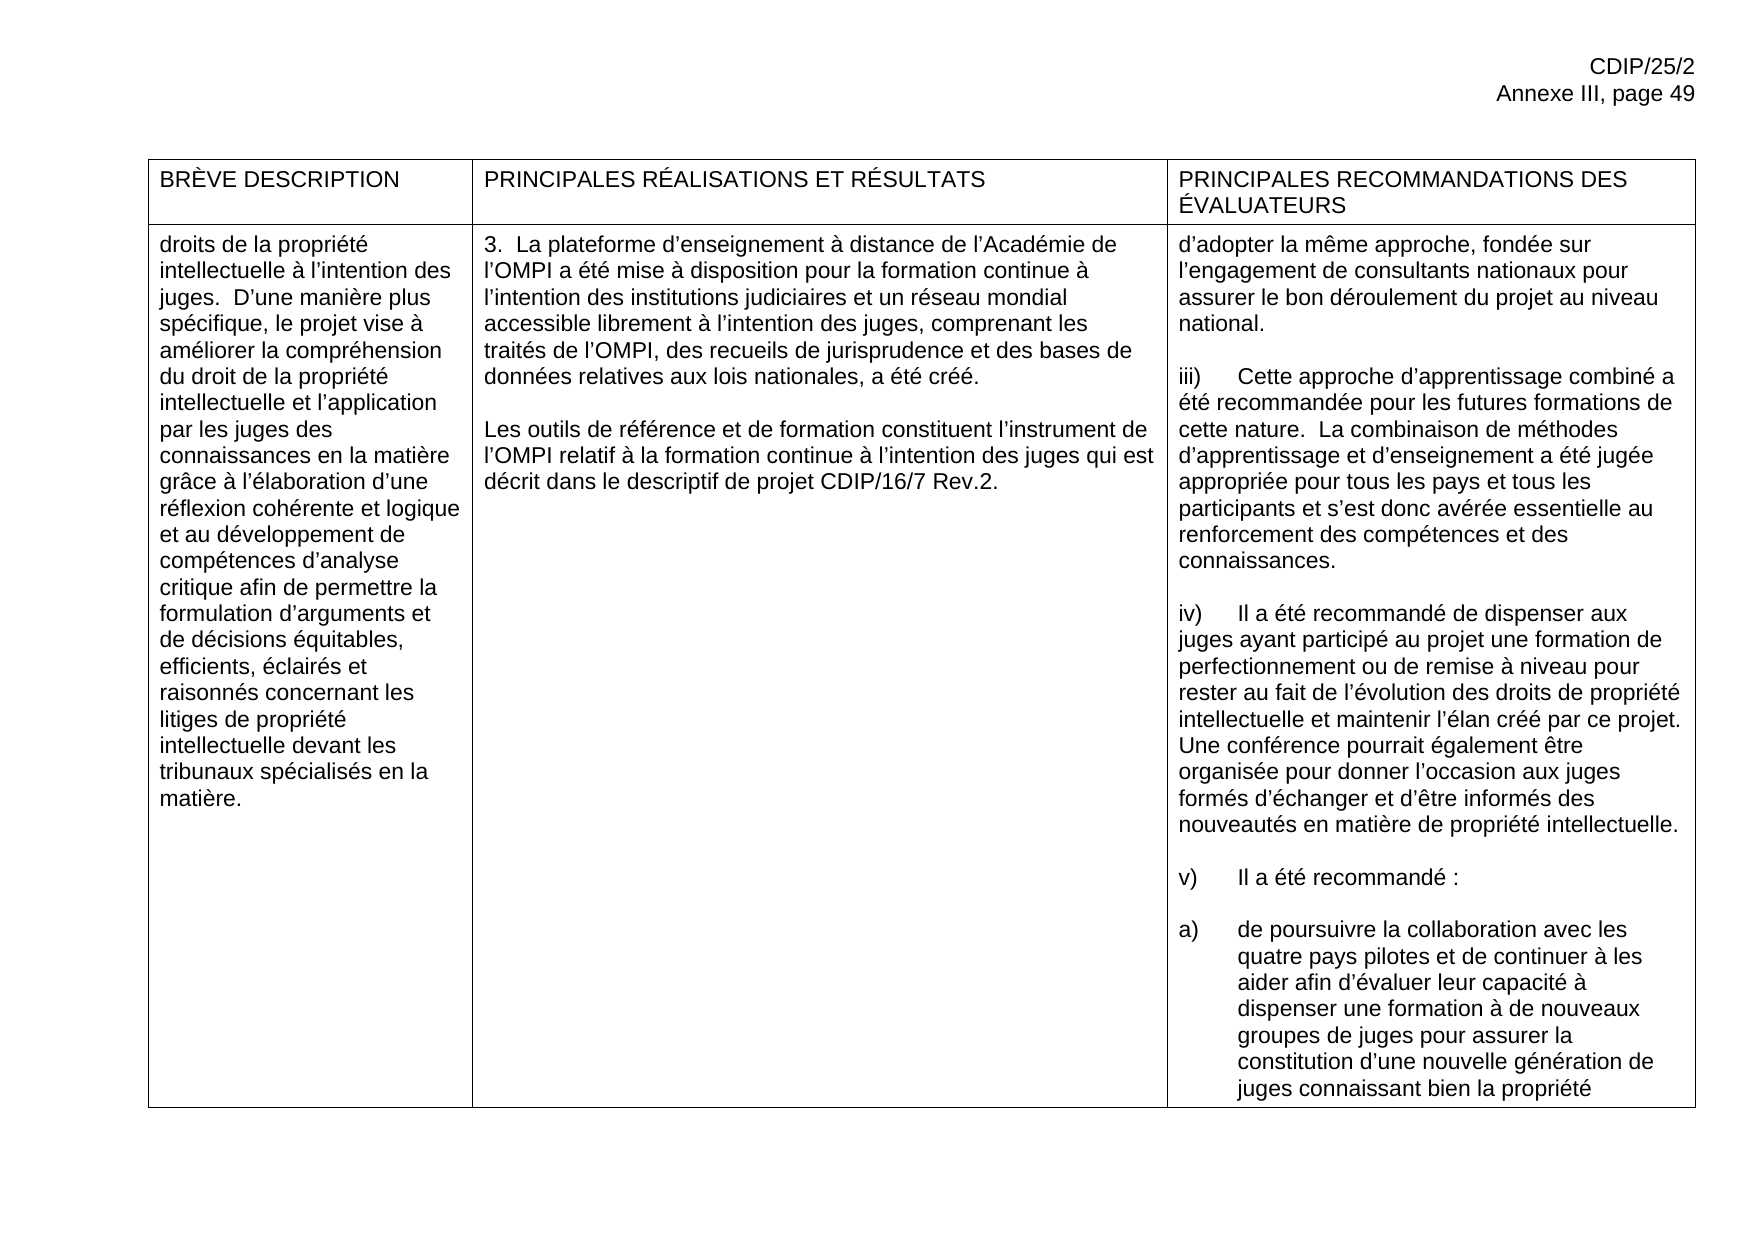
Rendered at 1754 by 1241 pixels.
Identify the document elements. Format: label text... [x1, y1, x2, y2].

table_header PRINCIPALES RÉALISATIONS ET RÉSULTATS [473, 160, 1167, 224]
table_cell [1168, 225, 1695, 1107]
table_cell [473, 225, 1167, 1107]
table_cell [149, 225, 472, 1107]
table_header PRINCIPALES RECOMMANDATIONS DES ÉVALUATEURS [1168, 160, 1695, 224]
table_header BRÈVE DESCRIPTION [149, 160, 472, 224]
